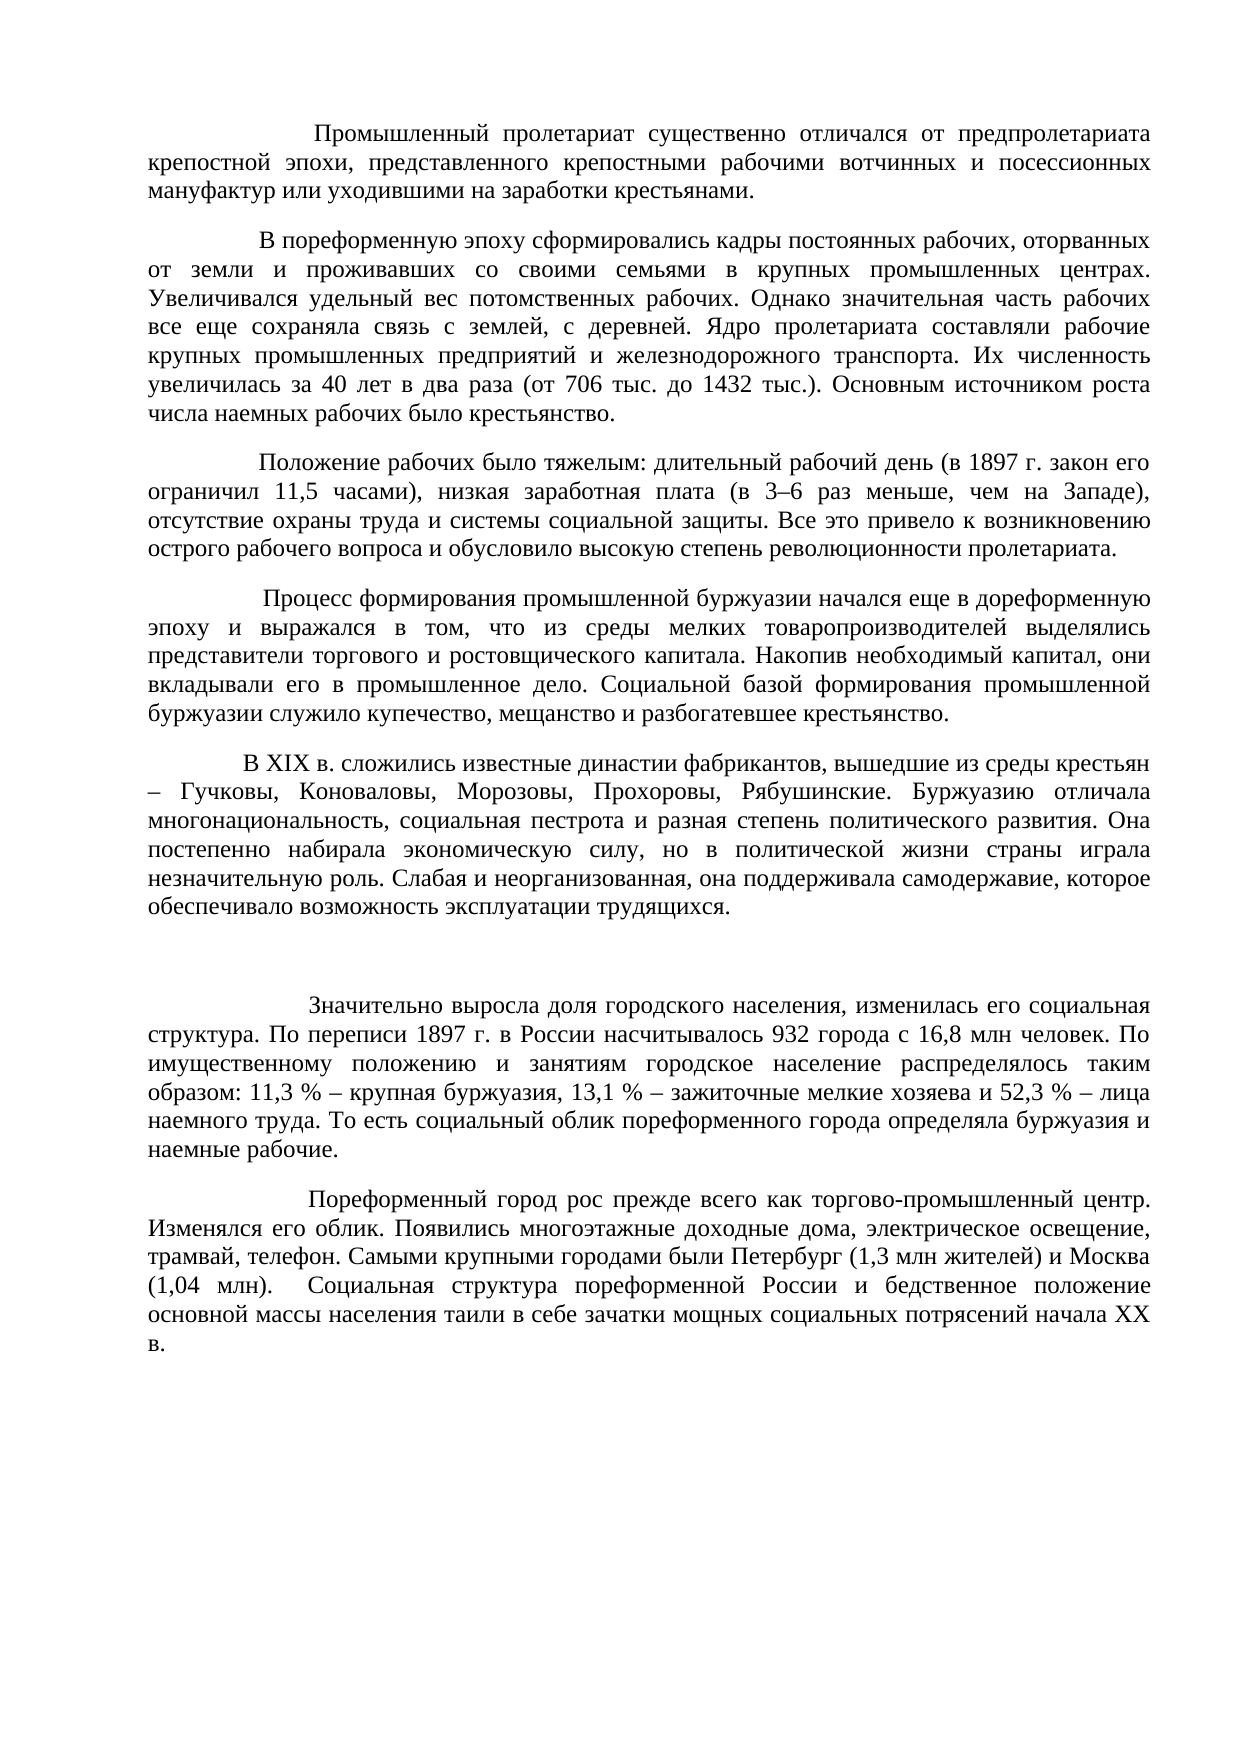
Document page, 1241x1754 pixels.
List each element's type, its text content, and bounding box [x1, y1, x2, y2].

text Пореформенный город рос прежде всего как торгово-промышленный центр. Изменялся его облик. Появились многоэтажные доходные дома, электрическое освещение, трамвай, телефон. Самыми крупными городами были Петербург (1,3 млн жителей) и Москва (1,04 млн). Социальная структура пореформенной России и бедственное положение основной массы населения таили в себе зачатки мощных социальных потрясений начала XX в. [148, 1184, 1152, 1356]
text Промышленный пролетариат существенно отличался от предпролетариата крепостной эпохи, представленного крепостными рабочими вотчинных и посессионных мануфактур или уходившими на заработки крестьянами. [148, 118, 1152, 204]
text Процесс формирования промышленной буржуазии начался еще в дореформенную эпоху и выражался в том, что из среды мелких товаропроизводителей выделялись представители торгового и ростовщического капитала. Накопив необходимый капитал, они вкладывали его в промышленное дело. Социальной базой формирования промышленной буржуазии служило купечество, мещанство и разбогатевшее крестьянство. [148, 583, 1152, 727]
text В пореформенную эпоху сформировались кадры постоянных рабочих, оторванных от земли и проживавших со своими семьями в крупных промышленных центрах. Увеличивался удельный вес потомственных рабочих. Однако значительная часть рабочих все еще сохраняла связь с землей, с деревней. Ядро пролетариата составляли рабочие крупных промышленных предприятий и железнодорожного транспорта. Их численность увеличилась за 40 лет в два раза (от 706 тыс. до 1432 тыс.). Основным источником роста числа наемных рабочих было крестьянство. [148, 225, 1152, 426]
text В XIX в. сложились известные династии фабрикантов, вышедшие из среды крестьян – Гучковы, Коноваловы, Морозовы, Прохоровы, Рябушинские. Буржуазию отличала многонациональность, социальная пестрота и разная степень политического развития. Она постепенно набирала экономическую силу, но в политической жизни страны играла незначительную роль. Слабая и неорганизованная, она поддерживала самодержавие, которое обеспечивало возможность эксплуатации трудящихся. [148, 748, 1152, 920]
text Значительно выросла доля городского населения, изменилась его социальная структура. По переписи . в России насчитывалось 932 города с 16,8 млн человек. По имущественному положению и занятиям городское население распределялось таким образом: 11,3 % – крупная буржуазия, 13,1 % – зажиточные мелкие хозяева и 52,3 % – лица наемного труда. То есть социальный облик пореформенного города определяла буржуазия и наемные рабочие. [148, 991, 1152, 1163]
text Положение рабочих было тяжелым: длительный рабочий день (в . закон его ограничил 11,5 часами), низкая заработная плата (в 3–6 раз меньше, чем на Западе), отсутствие охраны труда и системы социальной защиты. Все это привело к возникновению острого рабочего вопроса и обусловило высокую степень революционности пролетариата. [148, 447, 1152, 562]
